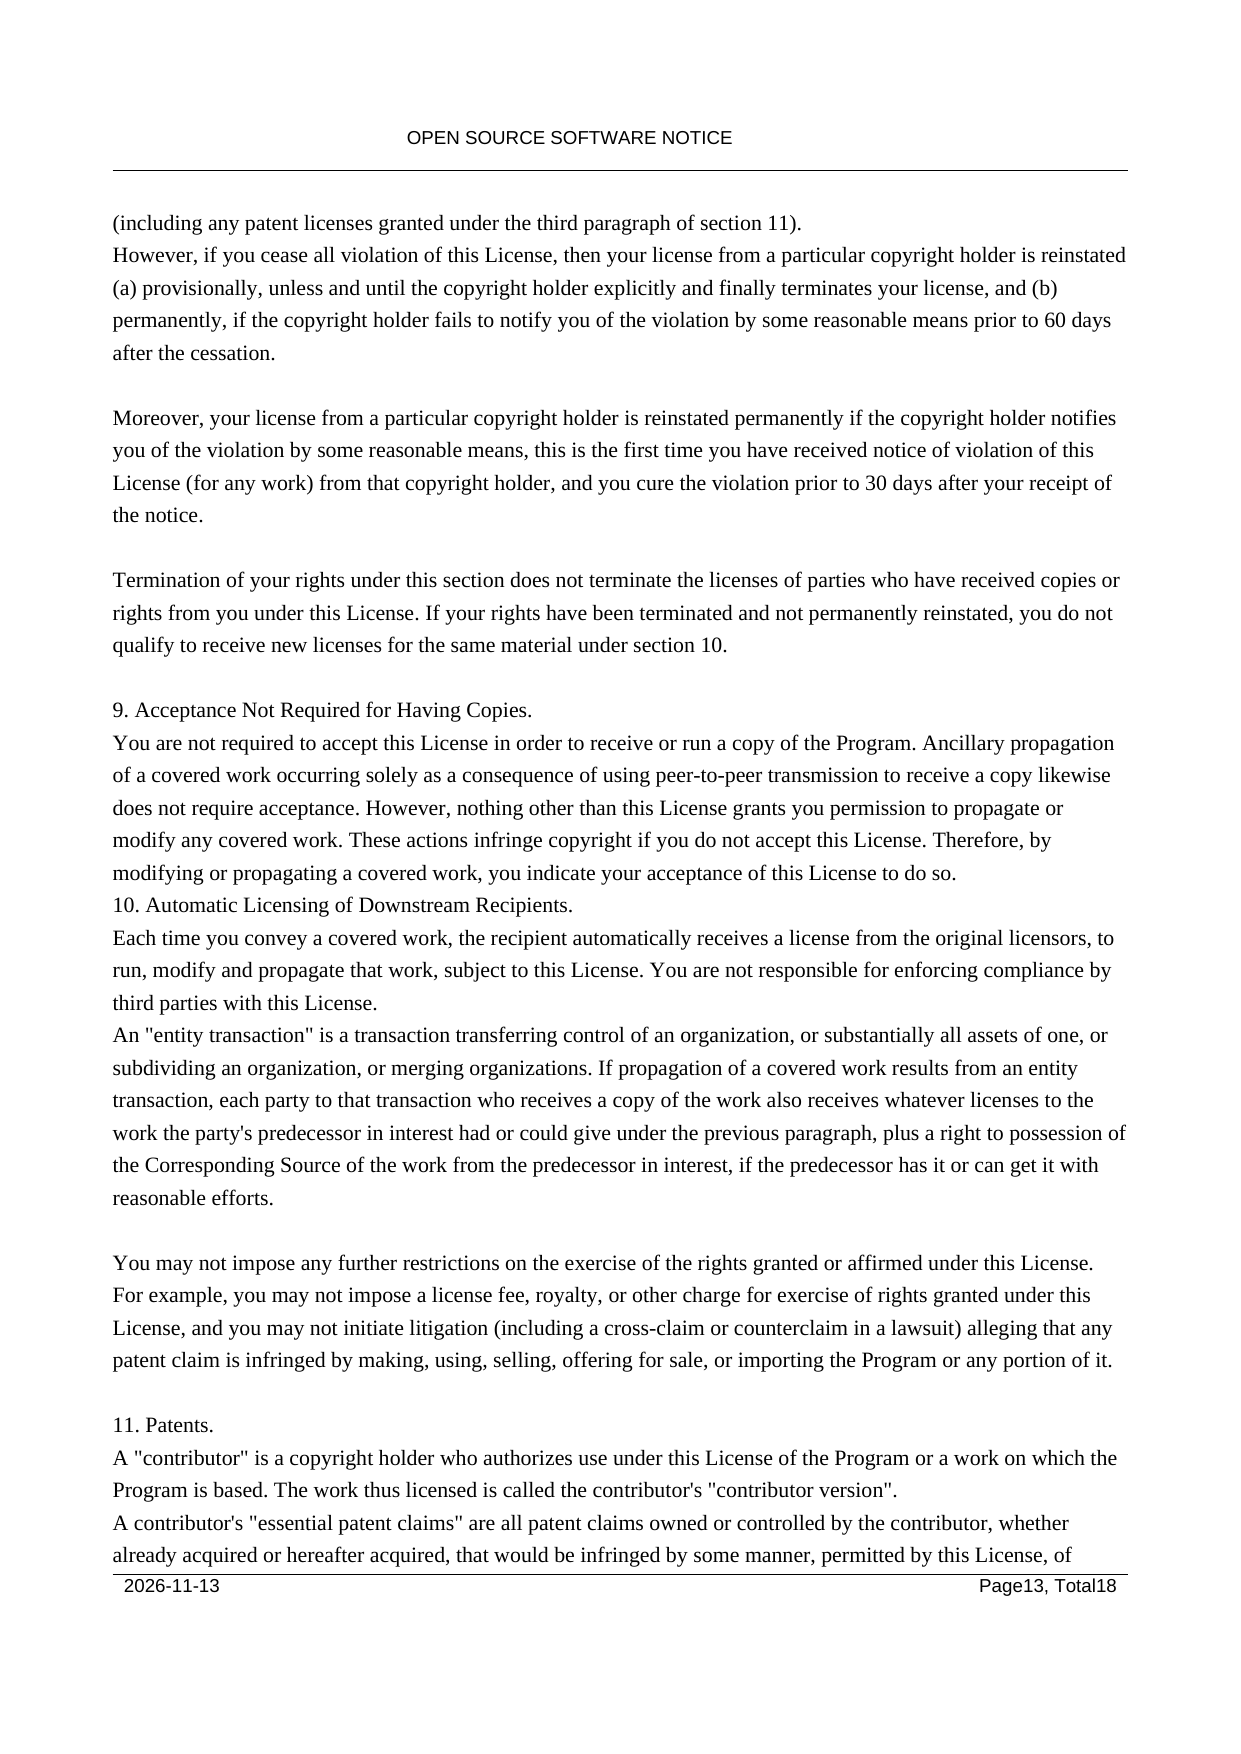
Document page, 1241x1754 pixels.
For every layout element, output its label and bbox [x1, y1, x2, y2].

text [112, 206, 1128, 1571]
